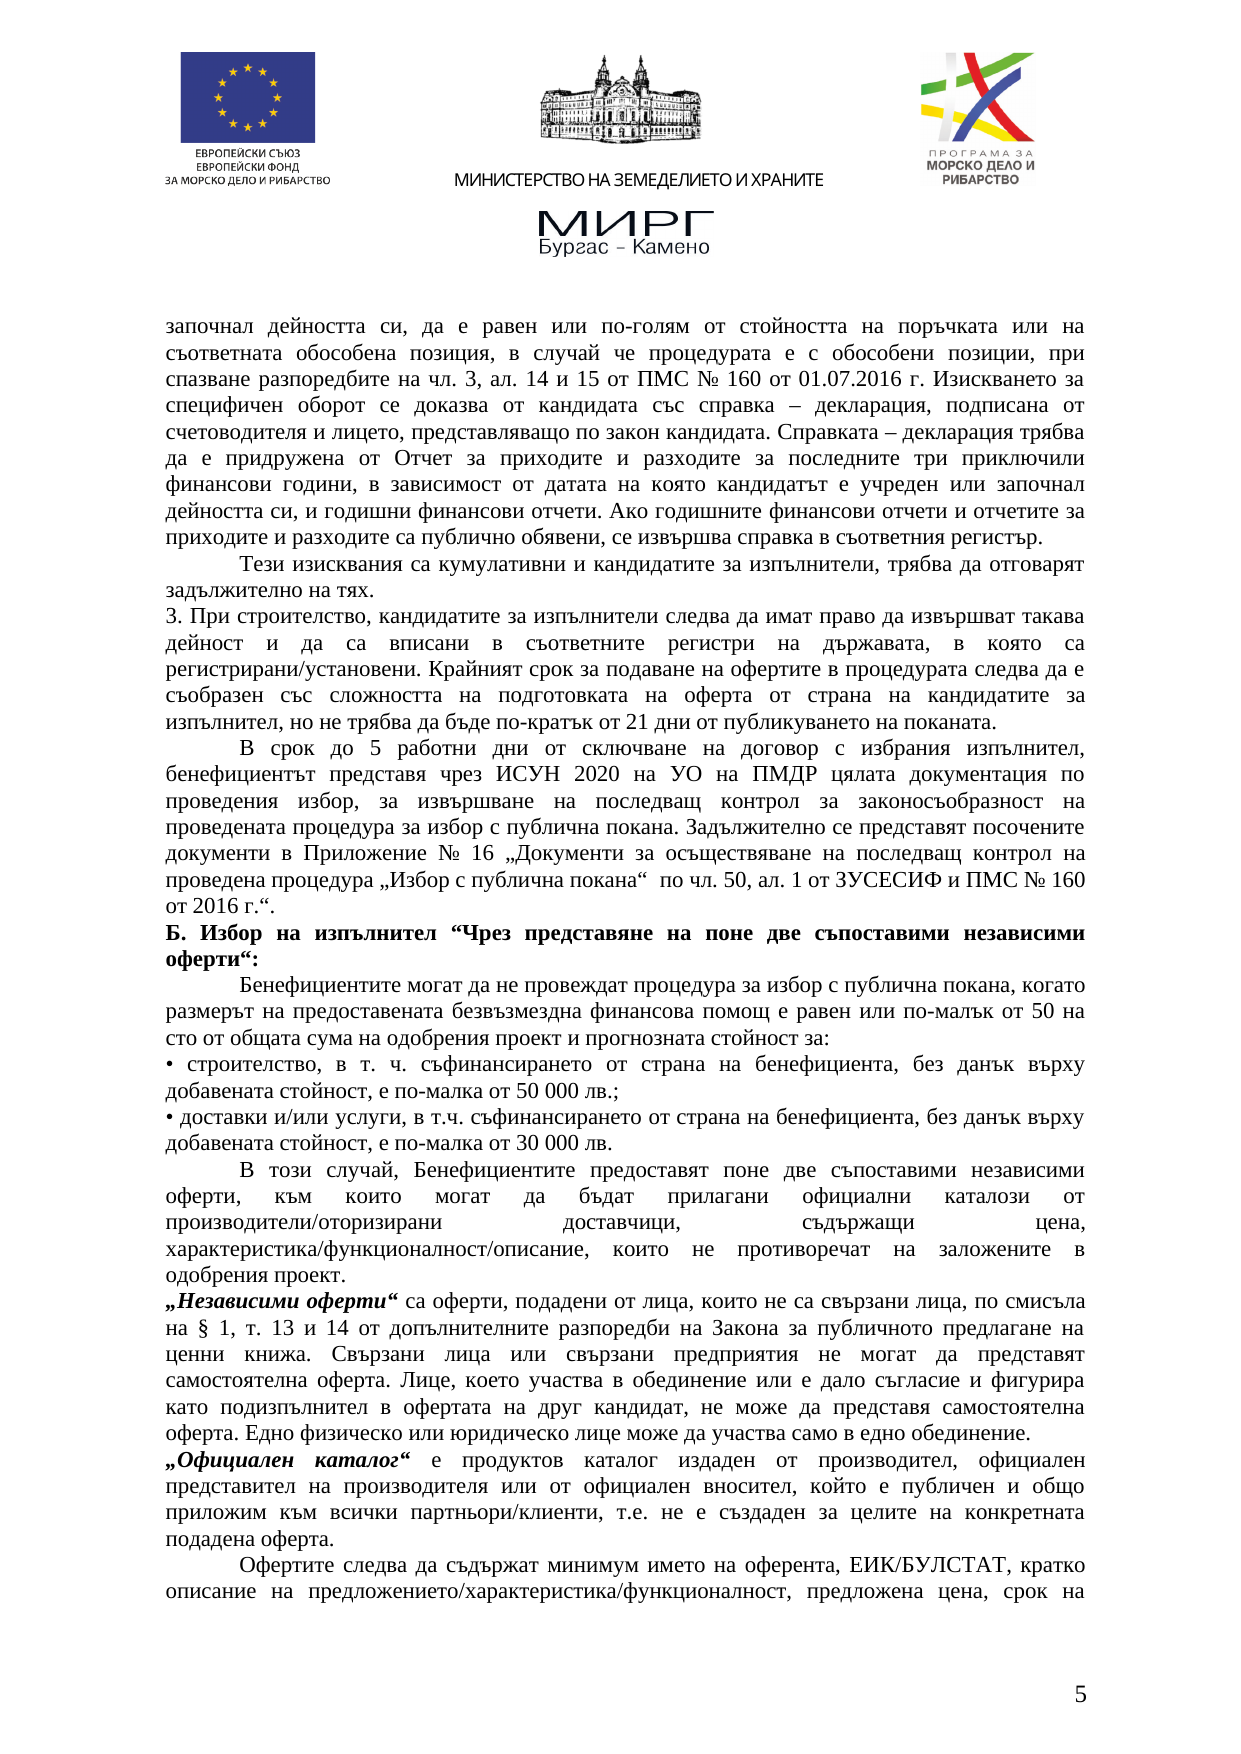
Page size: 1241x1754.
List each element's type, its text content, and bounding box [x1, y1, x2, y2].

text Бенефициентите могат да не провеждат процедура за избор с публична покана, когато размерът на предоставената безвъзмездна финансова помощ е равен или по-малък от 50 на сто от общата сума на одобрения проект и прогнозната стойност за: [165, 971, 1087, 1050]
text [165, 312, 1087, 549]
text • строителство, в т. ч. съфинансирането от страна на бенефициента, без данък върху добавената стойност, е по-малка от 50 000 лв.; [165, 1050, 1087, 1103]
text • доставки и/или услуги, в т.ч. съфинансирането от страна на бенефициента, без данък върху добавената стойност, е по-малка от 30 000 лв. [165, 1103, 1087, 1156]
text Тези изисквания са кумулативни и кандидатите за изпълнители, трябва да отговарят задължително на тях. [165, 549, 1087, 602]
text 3. При строителство, кандидатите за изпълнители следва да имат право да извършват такава дейност и да са вписани в съответните регистри на държавата, в която са регистрирани/установени. Крайният срок за подаване на офертите в процедурата следва да е съобразен със сложността на подготовката на оферта от страна на кандидатите за изпълнител, но не трябва да бъде по-кратък от 21 дни от публикуването на поканата. [165, 602, 1087, 734]
text Б. Избор на изпълнител “Чрез представяне на поне две съпоставими независими оферти“: [165, 918, 1087, 971]
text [165, 1551, 1087, 1604]
text В този случай, Бенефициентите предоставят поне две съпоставими независими оферти, към които могат да бъдат прилагани официални каталози от производители/оторизирани доставчици, съдържащи цена, характеристика/функционалност/описание, които не противоречат на заложените в одобрения проект. [165, 1156, 1087, 1287]
text „Официален каталог“ е продуктов каталог издаден от производител, официален представител на производителя или от официален вносител, който е публичен и общо приложим към всички партньори/клиенти, т.е. не е създаден за целите на конкретната подадена оферта. [165, 1446, 1087, 1551]
text „Независими оферти“ са оферти, подадени от лица, които не са свързани лица, по смисъла на § 1, т. 13 и 14 от допълнителните разпоредби на Закона за публичното предлагане на ценни книжа. Свързани лица или свързани предприятия не могат да представят самостоятелна оферта. Лице, което участва в обединение или е дало съгласие и фигурира като подизпълнител в офертата на друг кандидат, не може да представя самостоятелна оферта. Едно физическо или юридическо лице може да участва само в едно обединение. [165, 1287, 1087, 1446]
text В срок до 5 работни дни от сключване на договор с избрания изпълнител, бенефициентът представя чрез ИСУН 2020 на УО на ПМДР цялата документация по проведения избор, за извършване на последващ контрол за законосъобразност на проведената процедура за избор с публична покана. Задължително се представят посочените документи в Приложение № 16 „Документи за осъществяване на последващ контрол на проведена процедура „Избор с публична покана“ по чл. 50, ал. 1 от ЗУСЕСИФ и ПМС № 160 от 2016 г.“. [165, 734, 1087, 918]
